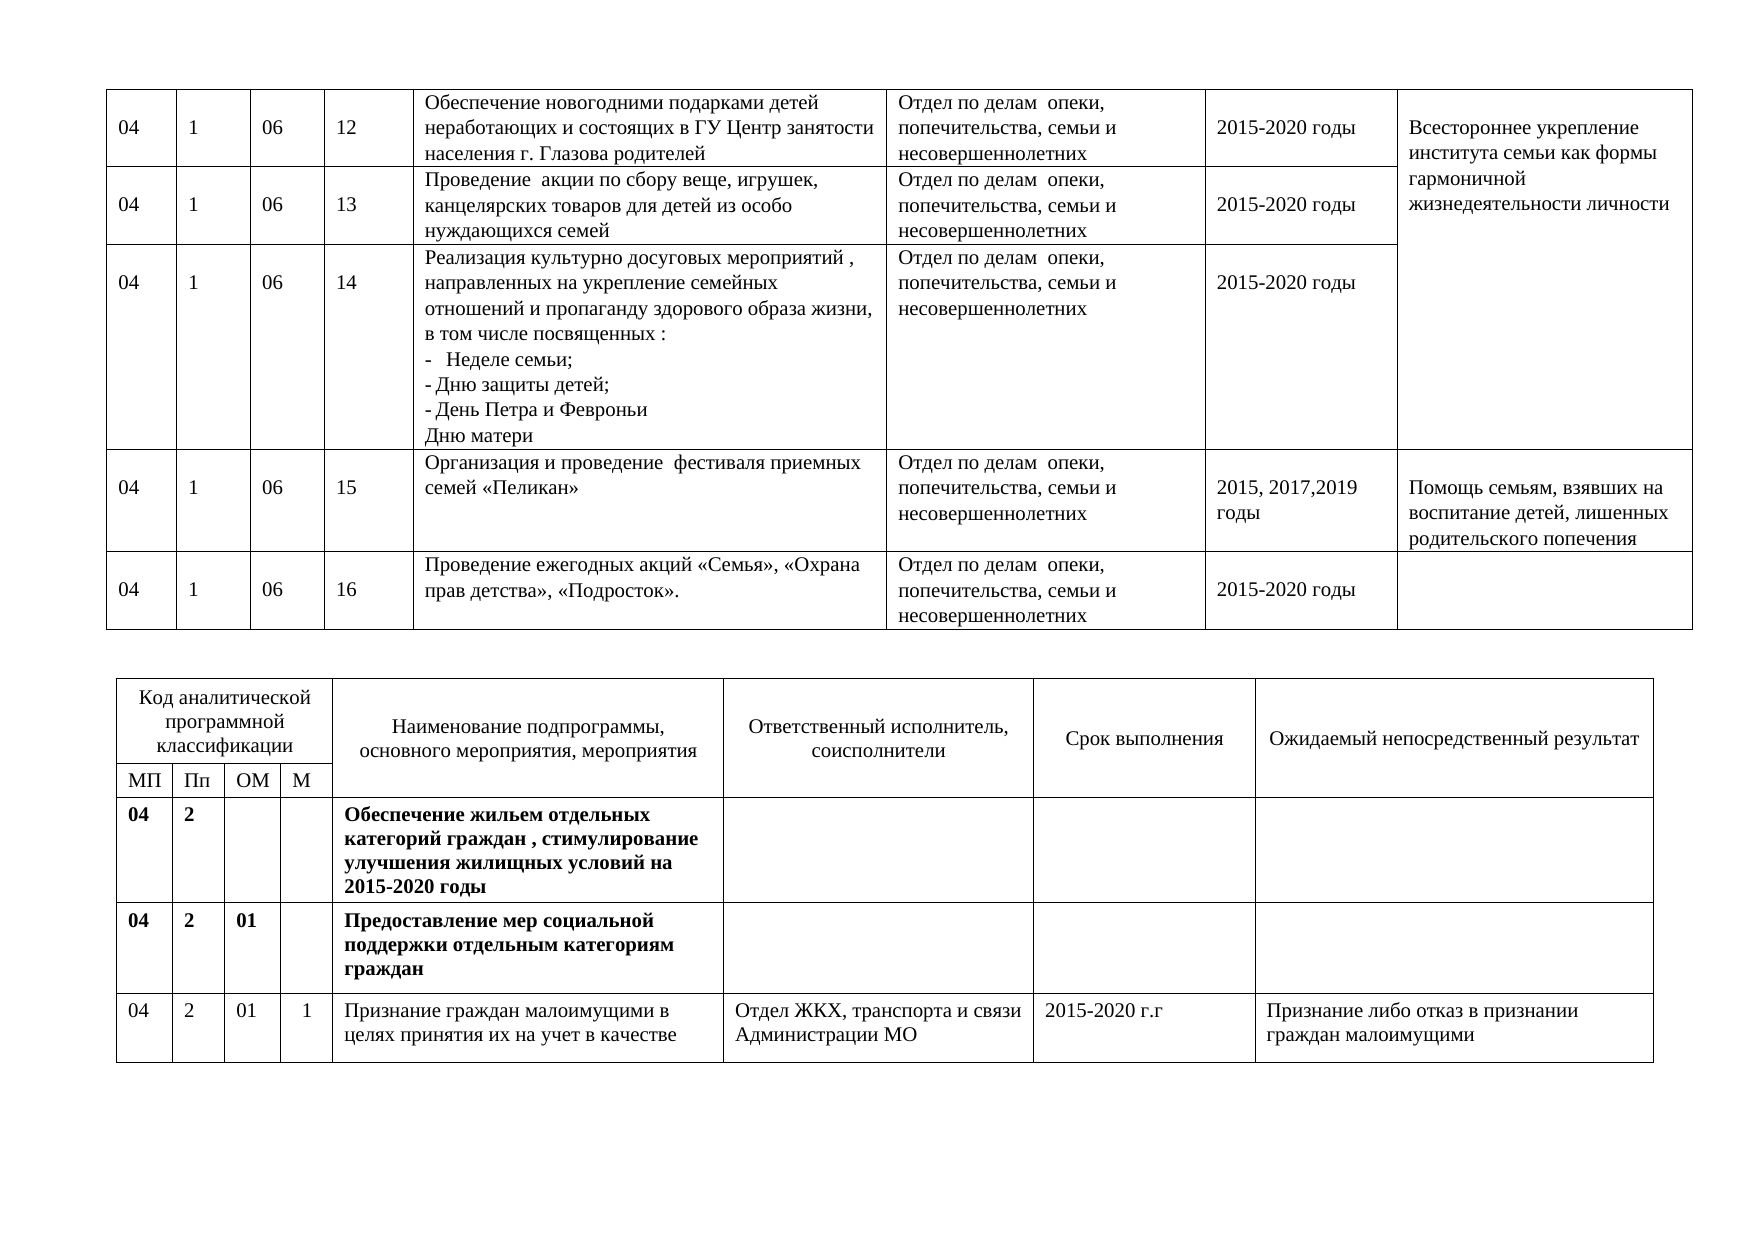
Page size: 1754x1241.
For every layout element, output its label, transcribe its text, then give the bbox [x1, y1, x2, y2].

table_cell 2015-2020 годы [1206, 245, 1397, 448]
table_cell Проведение акции по сбору веще, игрушек, канцелярских товаров для детей из особо нуждающихся семей [414, 167, 886, 244]
table_cell [225, 798, 280, 902]
table_cell Обеспечение жильем отдельных категорий граждан , стимулирование улучшения жилищных условий на 2015-2020 годы [333, 798, 723, 902]
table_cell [887, 90, 1205, 166]
table_cell 2015-2020 г.г [1034, 994, 1255, 1062]
table_cell 1 [177, 90, 250, 166]
table_cell 16 [325, 552, 413, 629]
table_cell 01 [225, 994, 280, 1062]
table_cell 1 [177, 167, 250, 244]
table_cell Проведение ежегодных акций «Семья», «Охрана прав детства», «Подросток». [414, 552, 886, 629]
table_cell [1256, 903, 1653, 993]
table_cell [1034, 798, 1255, 902]
table_cell Всестороннее укрепление института семьи как формы гармоничной жизнедеятельности личности [1398, 90, 1692, 448]
table_cell 04 [117, 994, 172, 1062]
table_cell 12 [325, 90, 413, 166]
table_cell 04 [107, 450, 176, 551]
table_header Ответственный исполнитель, соисполнители [724, 679, 1033, 797]
table_cell 13 [325, 167, 413, 244]
table_cell 14 [325, 245, 413, 448]
table_cell 2015, 2017,2019 годы [1206, 450, 1397, 551]
table_cell 2 [173, 903, 224, 993]
table_cell 04 [117, 798, 172, 902]
table_cell М [281, 764, 332, 797]
table_cell 2015-2020 годы [1206, 167, 1397, 244]
table_cell Отдел по делам опеки, попечительства, семьи и несовершеннолетних [887, 245, 1205, 448]
table_cell Реализация культурно досуговых мероприятий , направленных на укрепление семейных отношений и пропаганду здорового образа жизни, в том числе посвященных : Неделе семьи; Дню защиты детей; День Петра и Февроньи Дню матери [414, 245, 886, 448]
table_header Срок выполнения [1034, 679, 1255, 797]
table_cell 04 [107, 552, 176, 629]
table_cell 06 [251, 552, 324, 629]
table_cell 04 [117, 903, 172, 993]
table_cell [1034, 903, 1255, 993]
table_cell 1 [177, 450, 250, 551]
table_cell [281, 798, 332, 902]
table_cell 1 [177, 552, 250, 629]
table_cell Признание граждан малоимущими в целях принятия их на учет в качестве нуждающихся в жилом помещении, предоставляемом по договору социального найма [333, 994, 723, 1062]
table_cell [1256, 798, 1653, 902]
table_cell [1398, 552, 1692, 629]
table_cell 06 [251, 167, 324, 244]
table_cell 04 [107, 90, 176, 166]
table_cell [724, 903, 1033, 993]
table_cell Помощь семьям, взявших на воспитание детей, лишенных родительского попечения [1398, 450, 1692, 551]
table_header Наименование подпрограммы, основного мероприятия, мероприятия [333, 679, 723, 797]
table_cell 2 [173, 994, 224, 1062]
table_cell 04 [107, 245, 176, 448]
table_header Код аналитической программной классификации [117, 679, 332, 763]
table_cell Организация и проведение фестиваля приемных семей «Пеликан» [414, 450, 886, 551]
table_cell 06 [251, 90, 324, 166]
table_cell Обеспечение новогодними подарками детей неработающих и состоящих в ГУ Центр занятости населения г. Глазова родителей [414, 90, 886, 166]
table_cell Отдел по делам опеки, попечительства, семьи и несовершеннолетних [887, 450, 1205, 551]
table_cell 2 [173, 798, 224, 902]
table_cell 06 [251, 245, 324, 448]
table_cell [724, 798, 1033, 902]
table_cell 15 [325, 450, 413, 551]
table_cell 04 [107, 167, 176, 244]
table_cell Признание либо отказ в признании граждан малоимущими [1256, 994, 1653, 1062]
table_cell Отдел по делам опеки, попечительства, семьи и несовершеннолетних [887, 167, 1205, 244]
table_cell 01 [225, 903, 280, 993]
table_cell [281, 903, 332, 993]
table_cell 2015-2020 годы [1206, 90, 1397, 166]
table_cell Предоставление мер социальной поддержки отдельным категориям граждан [333, 903, 723, 993]
table_cell Отдел по делам опеки, попечительства, семьи и несовершеннолетних [887, 552, 1205, 629]
table_cell ОМ [225, 764, 280, 797]
table_cell 06 [251, 450, 324, 551]
table_cell 1 [281, 994, 332, 1062]
table_cell Пп [173, 764, 224, 797]
table_cell Отдел ЖКХ, транспорта и связи Администрации МО «Глазовский район» [724, 994, 1033, 1062]
table_header Ожидаемый непосредственный результат [1256, 679, 1653, 797]
table_cell 2015-2020 годы [1206, 552, 1397, 629]
table_cell 1 [177, 245, 250, 448]
table_cell МП [117, 764, 172, 797]
